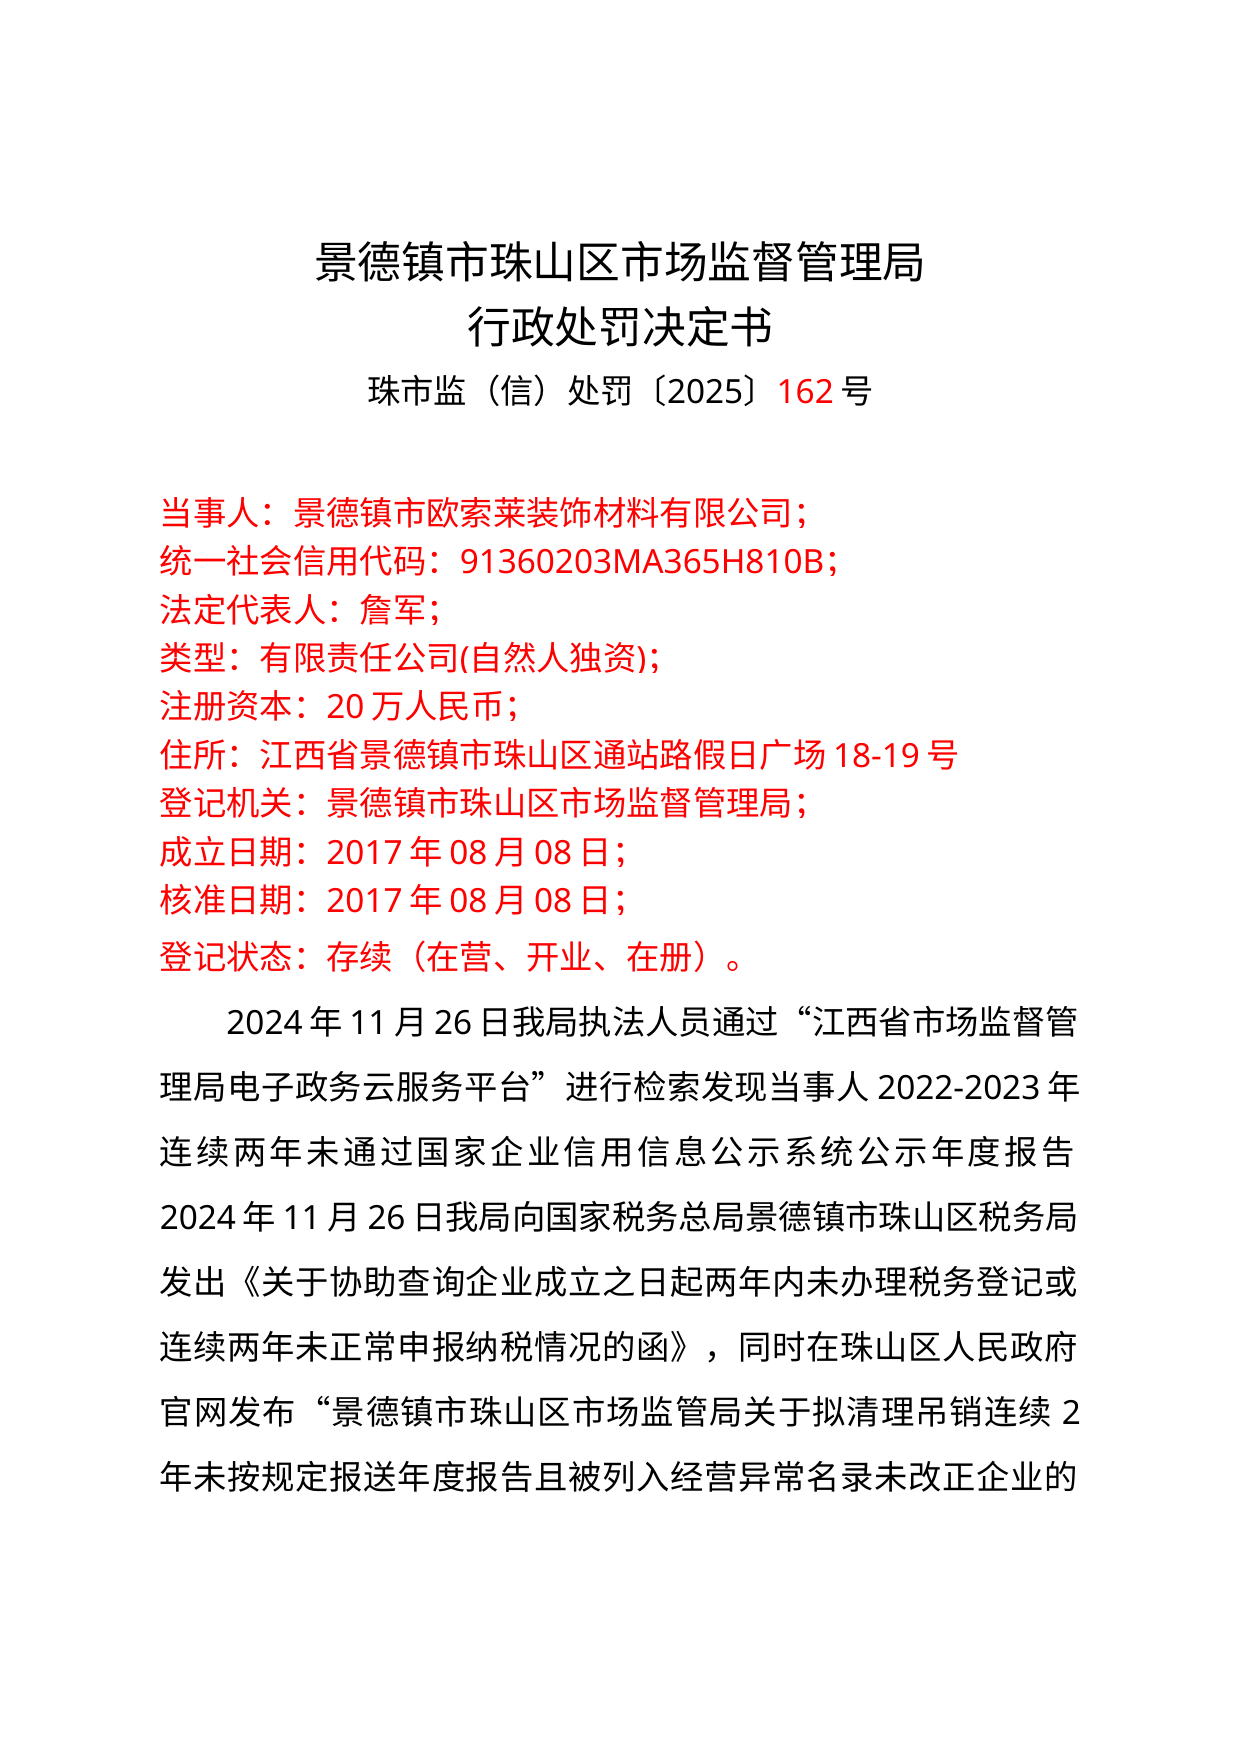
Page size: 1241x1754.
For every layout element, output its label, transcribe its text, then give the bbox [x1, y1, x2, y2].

text 登记机关：景德镇市珠山区市场监督管理局； [159, 777, 1081, 825]
subtitle 景德镇市珠山区市场监督管理局 [159, 227, 1081, 292]
text 住所：江西省景德镇市珠山区通站路假日广场18-19号 [159, 729, 1081, 777]
text 当事人：景德镇市欧索莱装饰材料有限公司； [159, 487, 1081, 535]
text 珠市监（信）处罚〔2025〕162号 [159, 357, 1081, 422]
text 注册资本：20万人民币； [159, 680, 1081, 729]
text 核准日期：2017年08月08日； [159, 874, 1081, 922]
subtitle 行政处罚决定书 [159, 292, 1081, 357]
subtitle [159, 987, 1081, 1507]
text 类型：有限责任公司(自然人独资)； [159, 632, 1081, 680]
text 统一社会信用代码：91360203MA365H810B； [159, 535, 1081, 584]
text 成立日期：2017年08月08日； [159, 825, 1081, 874]
text 法定代表人：詹军； [159, 584, 1081, 632]
text 登记状态：存续（在营、开业、在册）。 [159, 922, 1081, 987]
